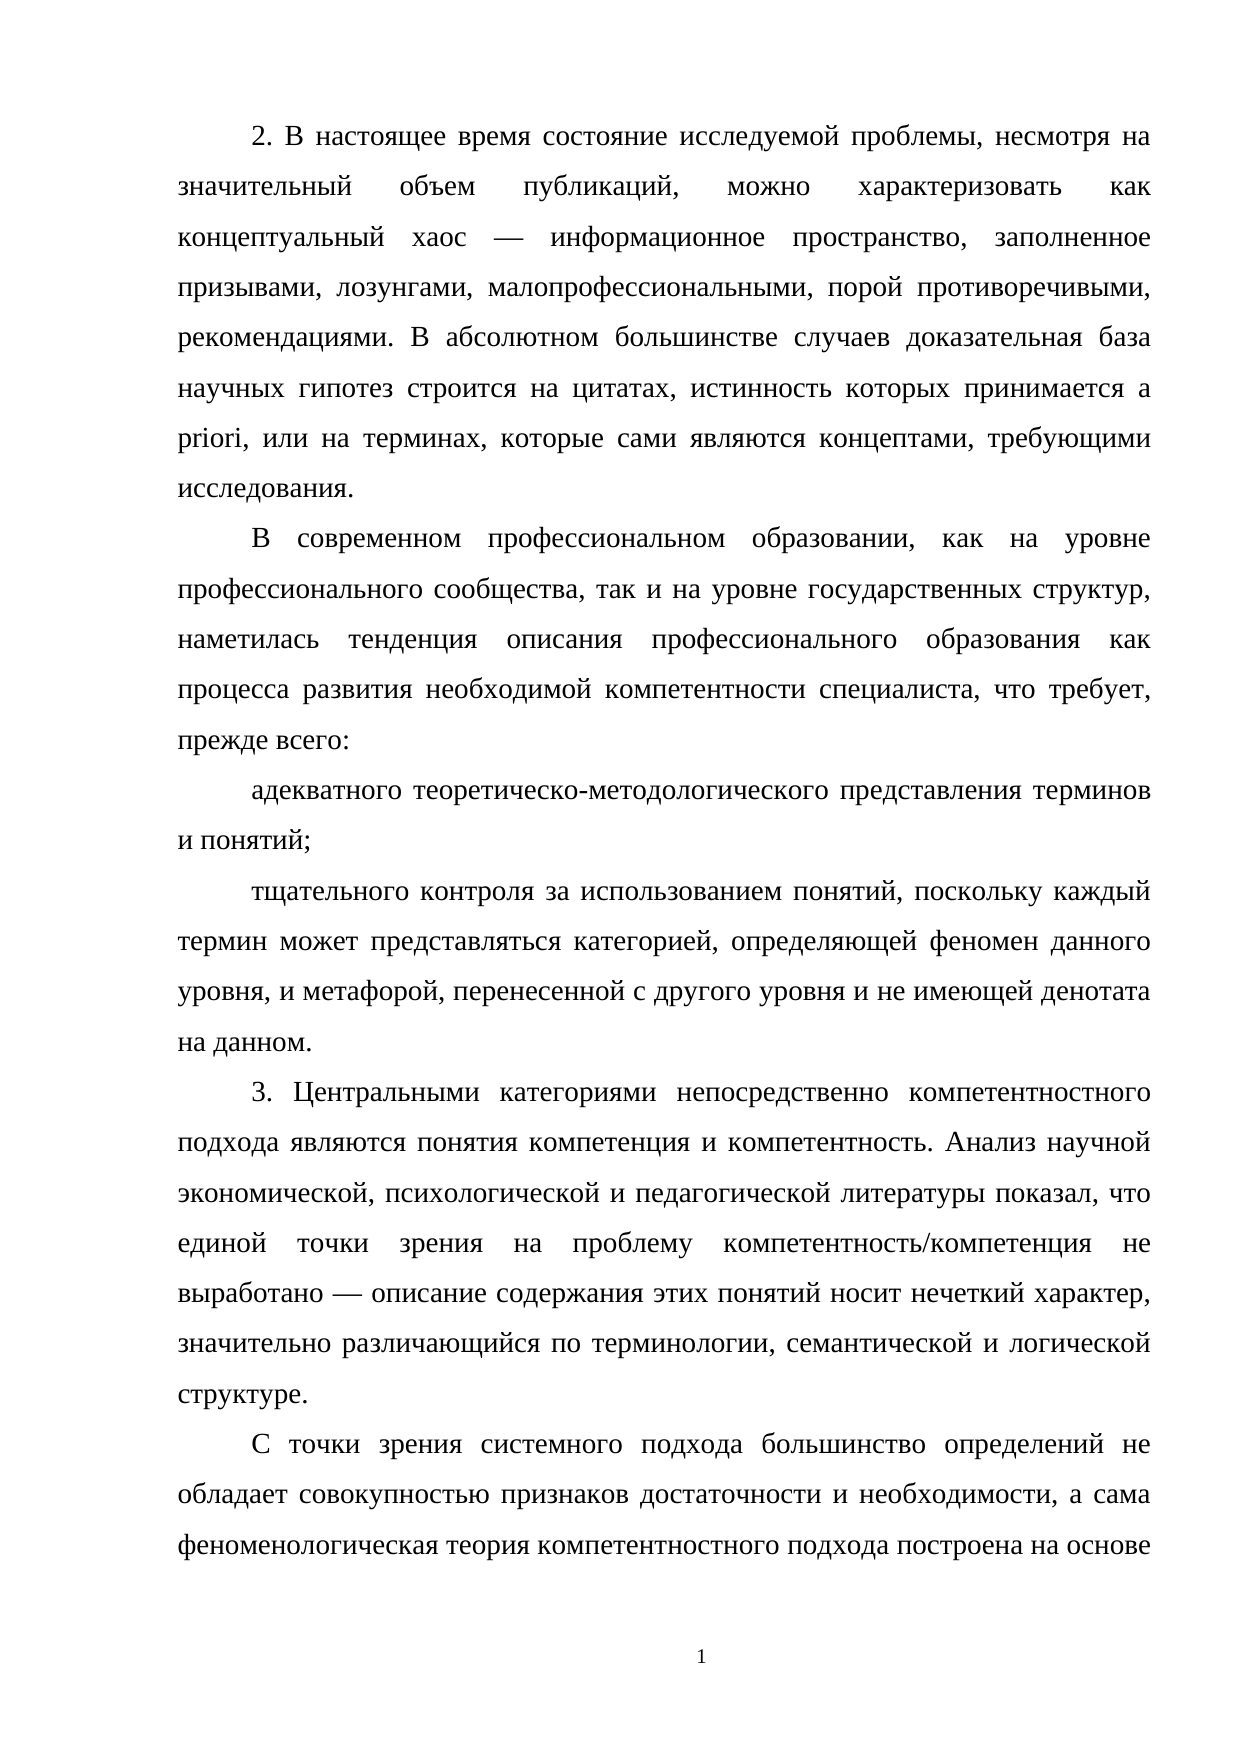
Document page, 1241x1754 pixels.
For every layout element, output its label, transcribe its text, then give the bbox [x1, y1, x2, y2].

text тщательного контроля за использованием понятий, поскольку каждый термин может представляться категорией, определяющей феномен данного уровня, и метафорой, перенесенной с другого уровня и не имеющей денотата на данном. [177, 873, 1152, 1057]
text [177, 1426, 1152, 1560]
text 3. Центральными категориями непосредственно компетентностного подхода являются понятия компетенция и компетентность. Анализ научной экономической, психологической и педагогической литературы показал, что единой точки зрения на проблему компетентность/компетенция не выработано — описание содержания этих понятий носит нечеткий характер, значительно различающийся по терминологии, семантической и логической структуре. [177, 1074, 1152, 1409]
text В современном профессиональном образовании, как на уровне профессионального сообщества, так и на уровне государственных структур, наметилась тенденция описания профессионального образования как процесса развития необходимой компетентности специалиста, что требует, прежде всего: [177, 521, 1152, 755]
text адекватного теоретическо-методологического представления терминов и понятий; [177, 772, 1152, 856]
text 2. В настоящее время состояние исследуемой проблемы, несмотря на значительный объем публикаций, можно характеризовать как концептуальный хаос — информационное пространство, заполненное призывами, лозунгами, малопрофессиональными, порой противоречивыми, рекомендациями. В абсолютном большинстве случаев доказательная база научных гипотез строится на цитатах, истинность которых принимается a priori, или на терминах, которые сами являются концептами, требующими исследования. [177, 118, 1152, 504]
